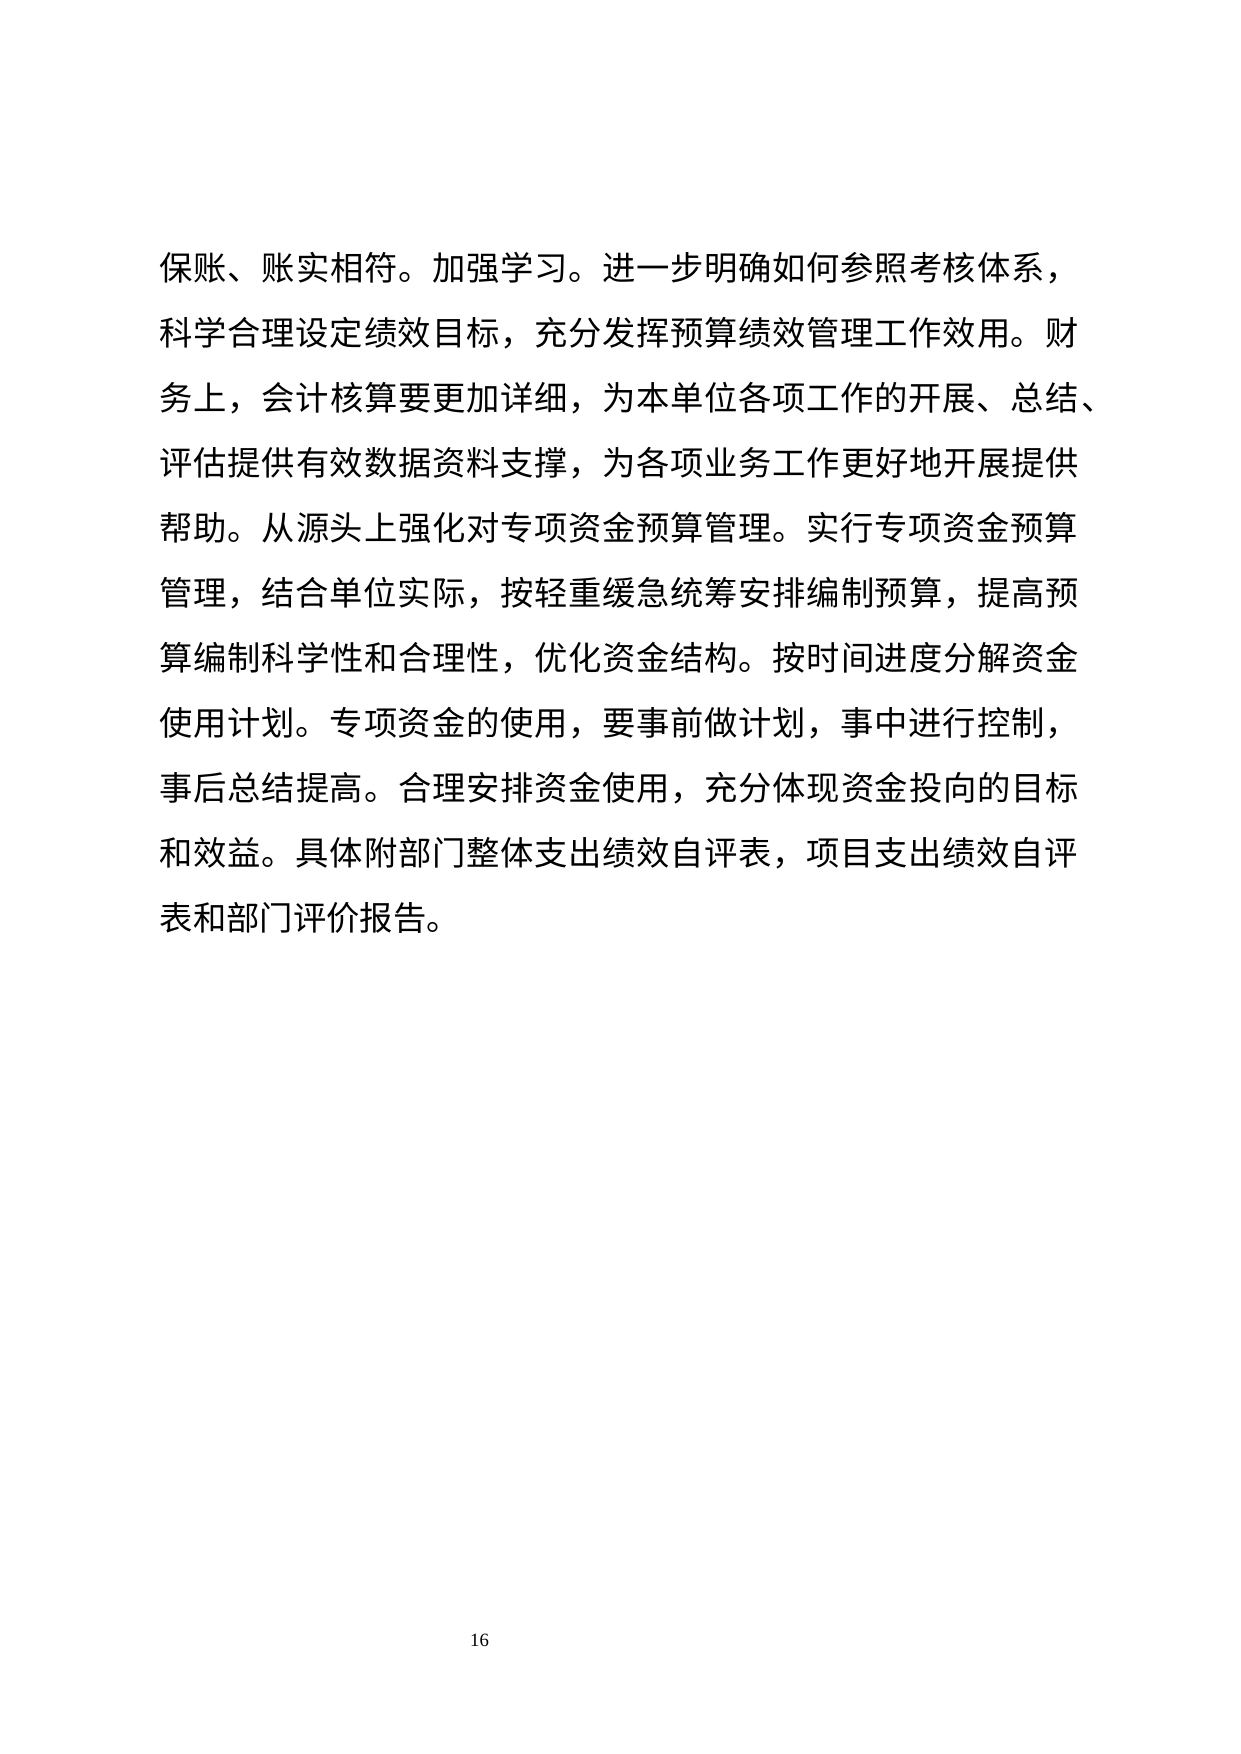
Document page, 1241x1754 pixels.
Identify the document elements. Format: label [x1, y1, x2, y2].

text [159, 233, 1081, 948]
